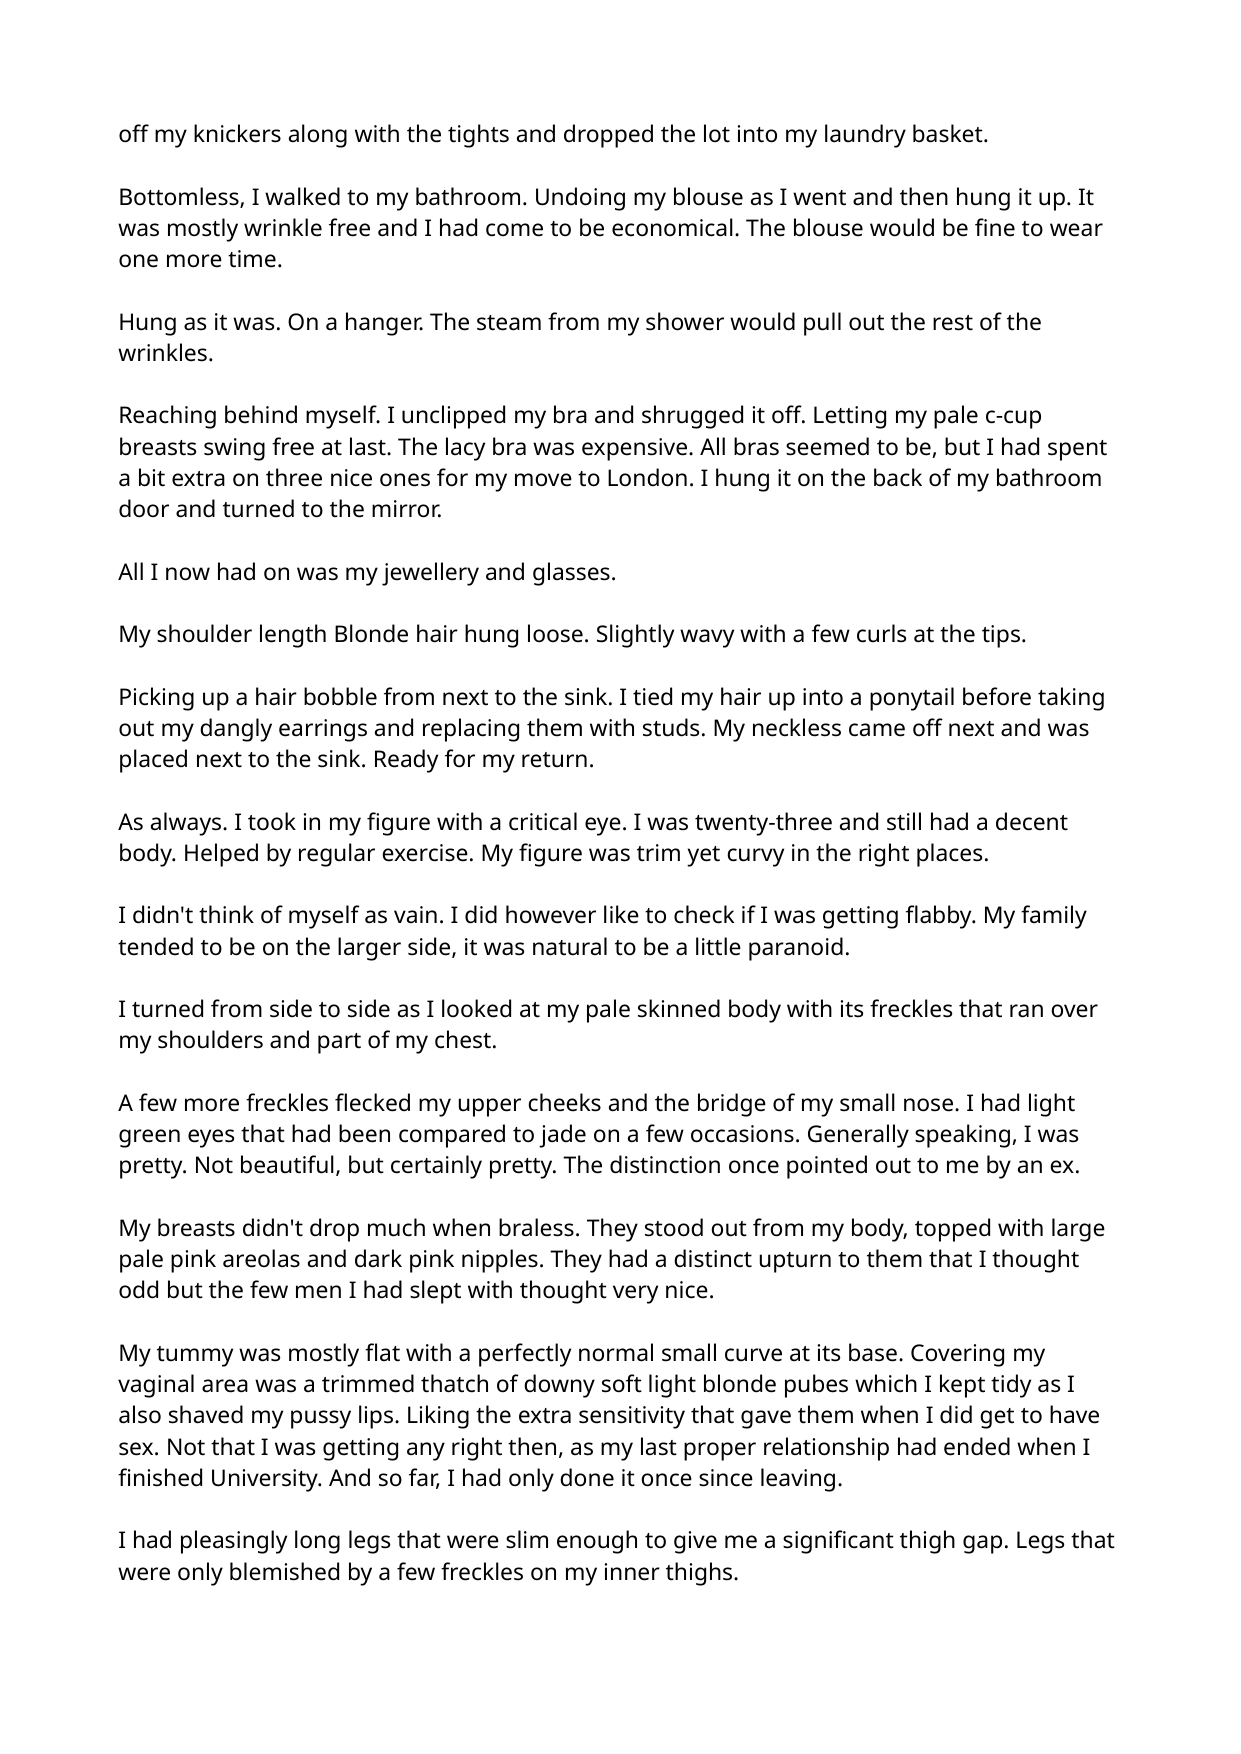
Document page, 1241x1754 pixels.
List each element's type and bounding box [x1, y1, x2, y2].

text [118, 118, 1122, 1618]
